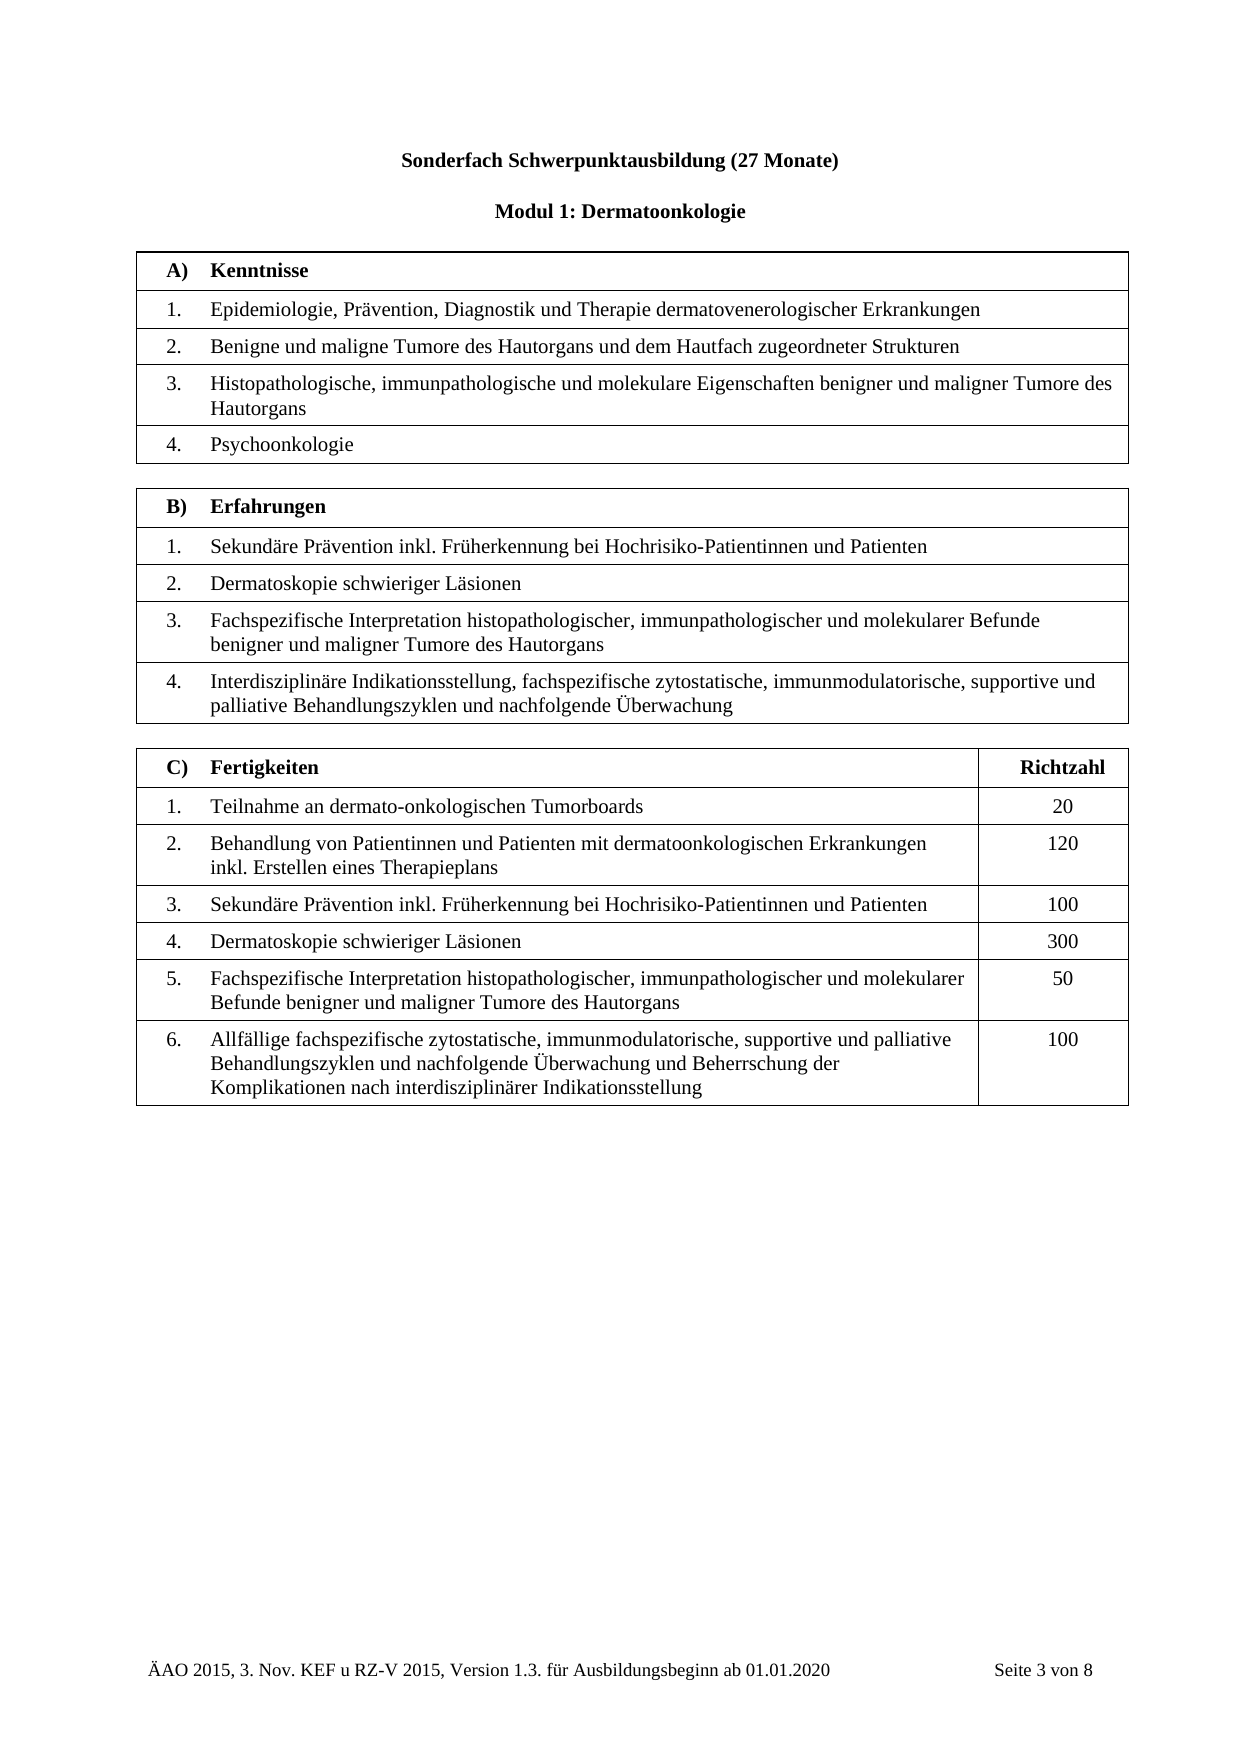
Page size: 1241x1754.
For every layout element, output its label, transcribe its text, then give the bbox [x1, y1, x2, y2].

table_cell Teilnahme an dermato-onkologischen Tumorboards [137, 788, 978, 824]
table_header Richtzahl [979, 749, 1128, 787]
table_header C) Fertigkeiten [137, 749, 978, 787]
table_cell Sekundäre Prävention inkl. Früherkennung bei Hochrisiko-Patientinnen und Patienten [137, 528, 1128, 563]
table_cell Epidemiologie, Prävention, Diagnostik und Therapie dermatovenerologischer Erkrankungen [137, 291, 1128, 327]
table_header A) Kenntnisse [137, 253, 1128, 290]
table_cell Fachspezifische Interpretation histopathologischer, immunpathologischer und molekularer Befunde benigner und maligner Tumore des Hautorgans [137, 602, 1128, 662]
table_cell Interdisziplinäre Indikationsstellung, fachspezifische zytostatische, immunmodulatorische, supportive und palliative Behandlungszyklen und nachfolgende Überwachung [137, 663, 1128, 723]
table_cell 100 [979, 1021, 1128, 1105]
table_cell 300 [979, 923, 1128, 959]
table_cell Dermatoskopie schwieriger Läsionen [137, 923, 978, 959]
table_cell Behandlung von Patientinnen und Patienten mit dermatoonkologischen Erkrankungen inkl. Erstellen eines Therapieplans [137, 825, 978, 885]
table_cell Psychoonkologie [137, 426, 1128, 462]
text Sonderfach Schwerpunktausbildung (27 Monate) [148, 148, 1093, 172]
table_cell 100 [979, 886, 1128, 922]
table_cell 120 [979, 825, 1128, 885]
table_cell 20 [979, 788, 1128, 824]
table_cell 50 [979, 960, 1128, 1020]
table_cell Histopathologische, immunpathologische und molekulare Eigenschaften benigner und maligner Tumore des Hautorgans [137, 365, 1128, 425]
table_cell Fachspezifische Interpretation histopathologischer, immunpathologischer und molekularer Befunde benigner und maligner Tumore des Hautorgans [137, 960, 978, 1020]
table_header B) Erfahrungen [137, 489, 1128, 527]
table_cell Allfällige fachspezifische zytostatische, immunmodulatorische, supportive und palliative Behandlungszyklen und nachfolgende Überwachung und Beherrschung der Komplikationen nach interdisziplinärer Indikationsstellung [137, 1021, 978, 1105]
text Modul 1: Dermatoonkologie [148, 199, 1093, 223]
table_cell Benigne und maligne Tumore des Hautorgans und dem Hautfach zugeordneter Strukturen [137, 329, 1128, 364]
table_cell Dermatoskopie schwieriger Läsionen [137, 565, 1128, 601]
table_cell Sekundäre Prävention inkl. Früherkennung bei Hochrisiko-Patientinnen und Patienten [137, 886, 978, 922]
